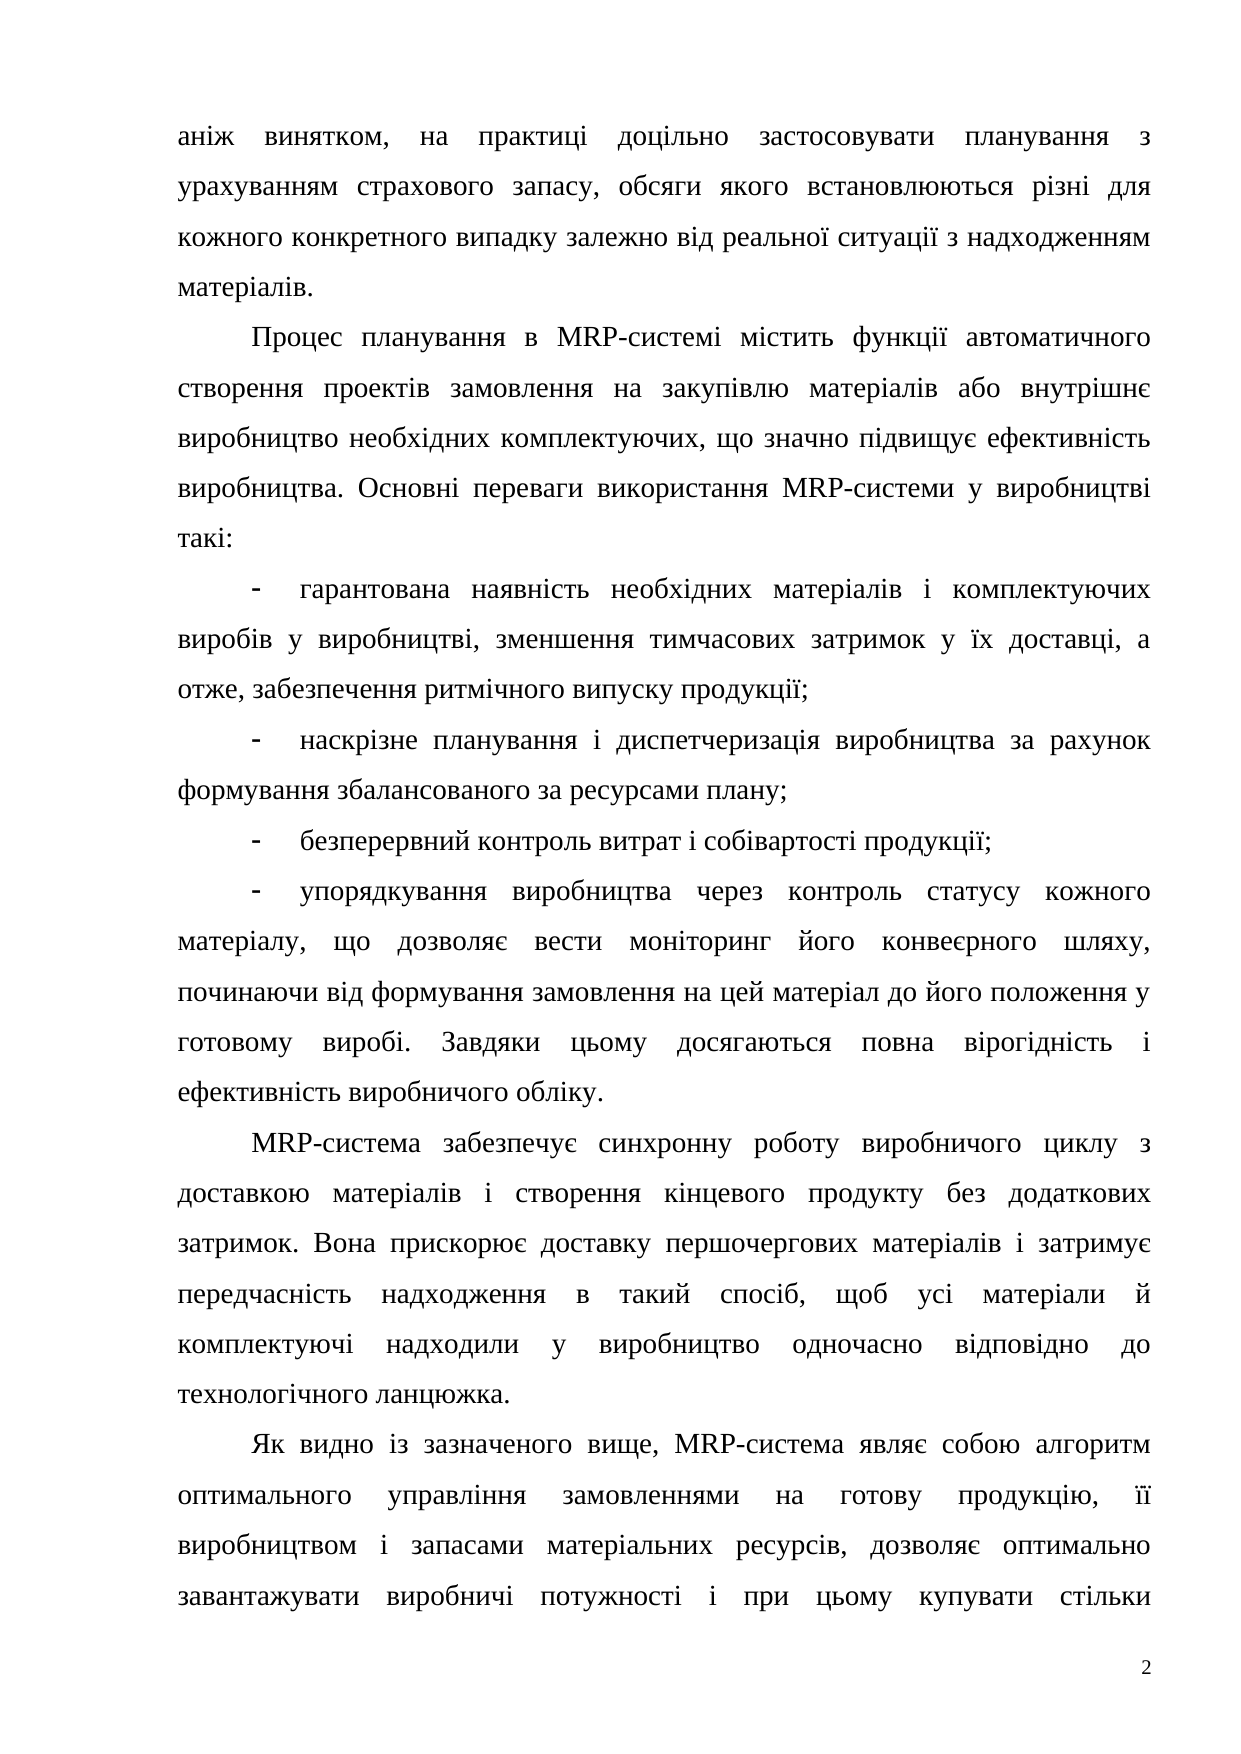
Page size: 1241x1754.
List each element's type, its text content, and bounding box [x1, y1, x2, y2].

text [177, 118, 1152, 303]
list гарантована наявність необхідних матеріалів і комплектуючих виробів у виробництві, зменшення тимчасових затримок у їх доставці, а отже, забезпечення ритмічного випуску продукції; [177, 571, 1152, 705]
list безперервний контроль витрат і собівартості продукції; [177, 823, 1152, 856]
list наскрізне планування і диспетчеризація виробництва за рахунок формування збалансованого за ресурсами плану; [177, 722, 1152, 806]
text Процес планування в MRP-системі містить функції автоматичного створення проектів замовлення на закупівлю матеріалів або внутрішнє виробництво необхідних комплектуючих, що значно підвищує ефективність виробництва. Основні переваги використання MRP-системи у виробництві такі: [177, 319, 1152, 554]
list упорядкування виробництва через контроль статусу кожного матеріалу, що дозволяє вести моніторинг його конвеєрного шляху, починаючи від формування замовлення на цей матеріал до його положення у готовому виробі. Завдяки цьому досягаються повна вірогідність і ефективність виробничого обліку. [177, 873, 1152, 1108]
text MRP-система забезпечує синхронну роботу виробничого циклу з доставкою матеріалів і створення кінцевого продукту без додаткових затримок. Вона прискорює доставку першочергових матеріалів і затримує передчасність надходження в такий спосіб, щоб усі матеріали й комплектуючі надходили у виробництво одночасно відповідно до технологічного ланцюжка. [177, 1125, 1152, 1410]
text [177, 1427, 1152, 1611]
